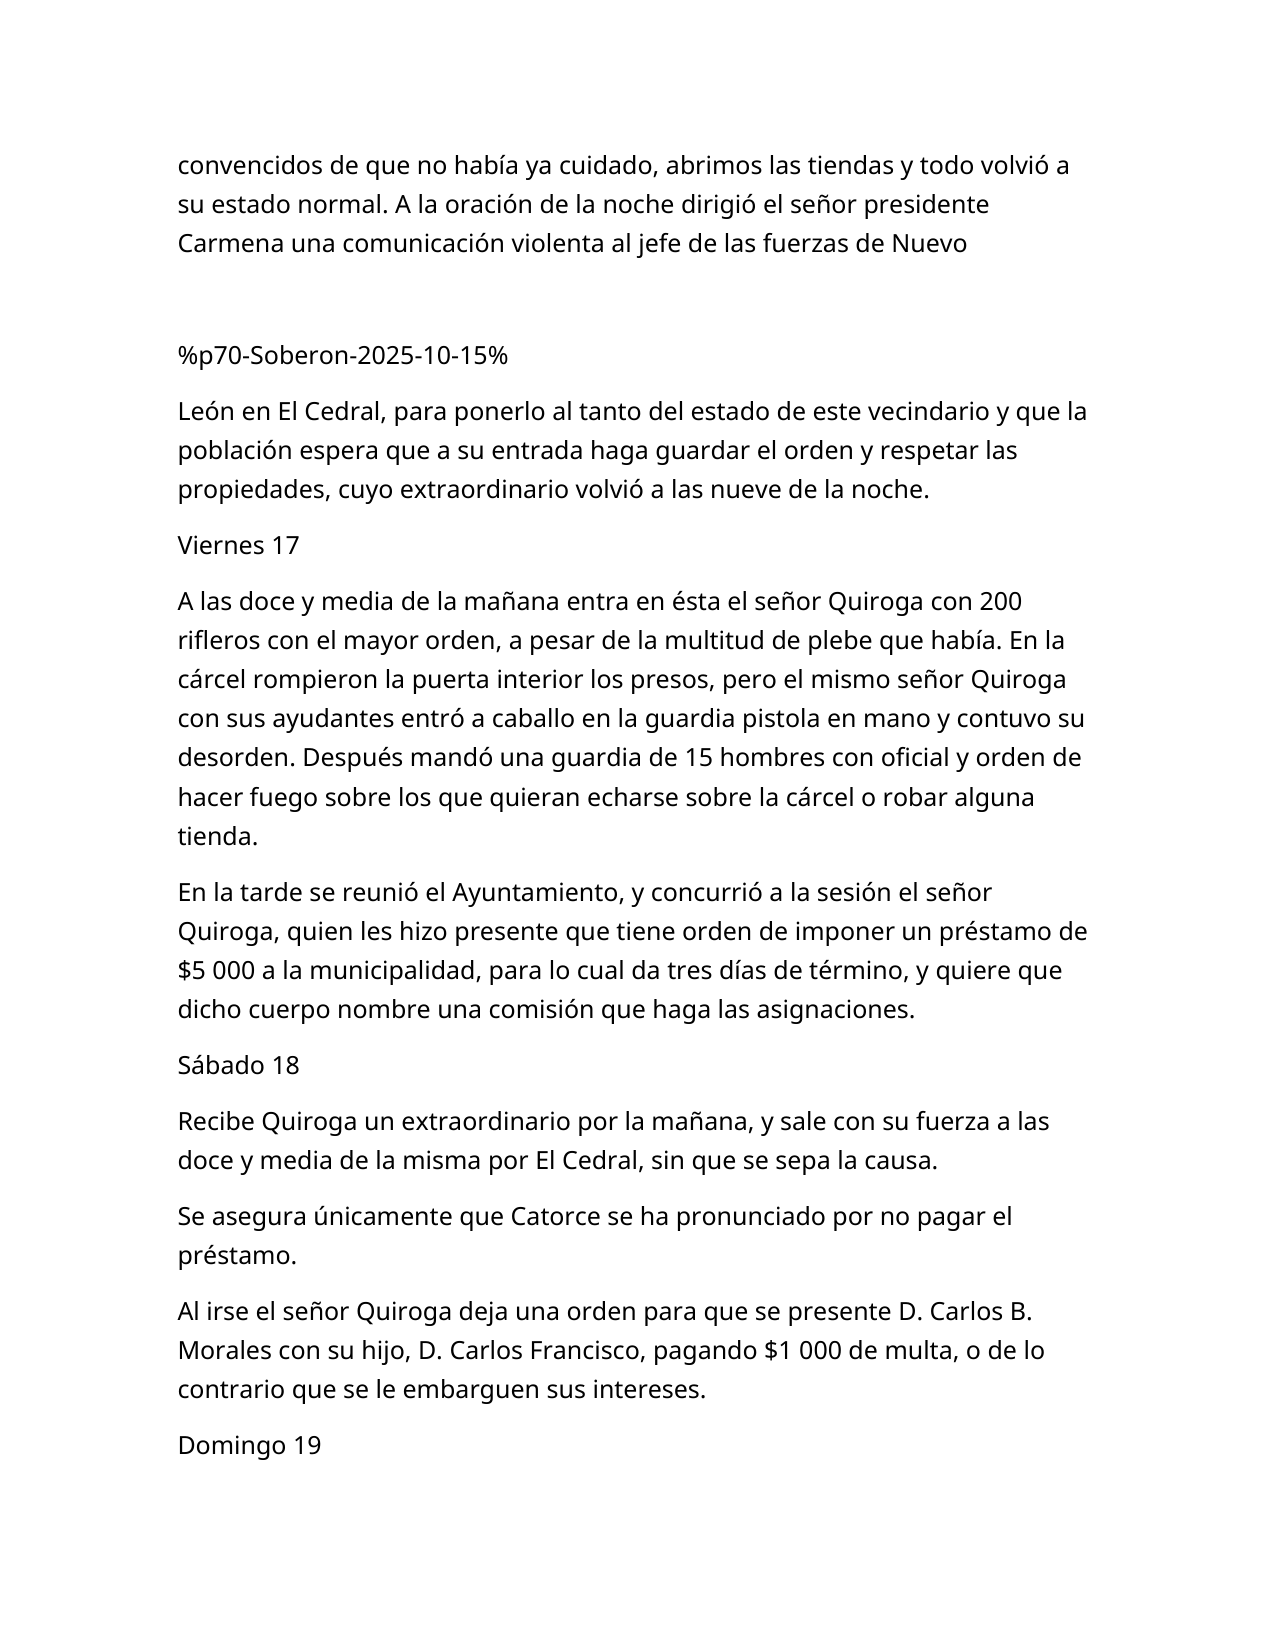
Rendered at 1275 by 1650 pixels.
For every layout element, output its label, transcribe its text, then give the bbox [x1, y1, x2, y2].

text Domingo 19 [177, 1428, 1098, 1462]
text Recibe Quiroga un extraordinario por la mañana, y sale con su fuerza a las doce y media de la misma por El Cedral, sin que se sepa la causa. [177, 1103, 1098, 1177]
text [177, 148, 1098, 260]
text %p70-Soberon-2025-10-15% [177, 338, 1098, 372]
text Se asegura únicamente que Catorce se ha pronunciado por no pagar el préstamo. [177, 1198, 1098, 1272]
text Viernes 17 [177, 528, 1098, 562]
text En la tarde se reunió el Ayuntamiento, y concurrió a la sesión el señor Quiroga, quien les hizo presente que tiene orden de imponer un préstamo de $5 000 a la municipalidad, para lo cual da tres días de término, y quiere que dicho cuerpo nombre una comisión que haga las asignaciones. [177, 874, 1098, 1026]
text Sábado 18 [177, 1048, 1098, 1082]
text A las doce y media de la mañana entra en ésta el señor Quiroga con 200 rifleros con el mayor orden, a pesar de la multitud de plebe que había. En la cárcel rompieron la puerta interior los presos, pero el mismo señor Quiroga con sus ayudantes entró a caballo en la guardia pistola en mano y contuvo su desorden. Después mandó una guardia de 15 hombres con oficial y orden de hacer fuego sobre los que quieran echarse sobre la cárcel o robar alguna tienda. [177, 583, 1098, 852]
text Al irse el señor Quiroga deja una orden para que se presente D. Carlos B. Morales con su hijo, D. Carlos Francisco, pagando $1 000 de multa, o de lo contrario que se le embarguen sus intereses. [177, 1293, 1098, 1406]
text León en El Cedral, para ponerlo al tanto del estado de este vecindario y que la población espera que a su entrada haga guardar el orden y respetar las propiedades, cuyo extraordinario volvió a las nueve de la noche. [177, 393, 1098, 506]
